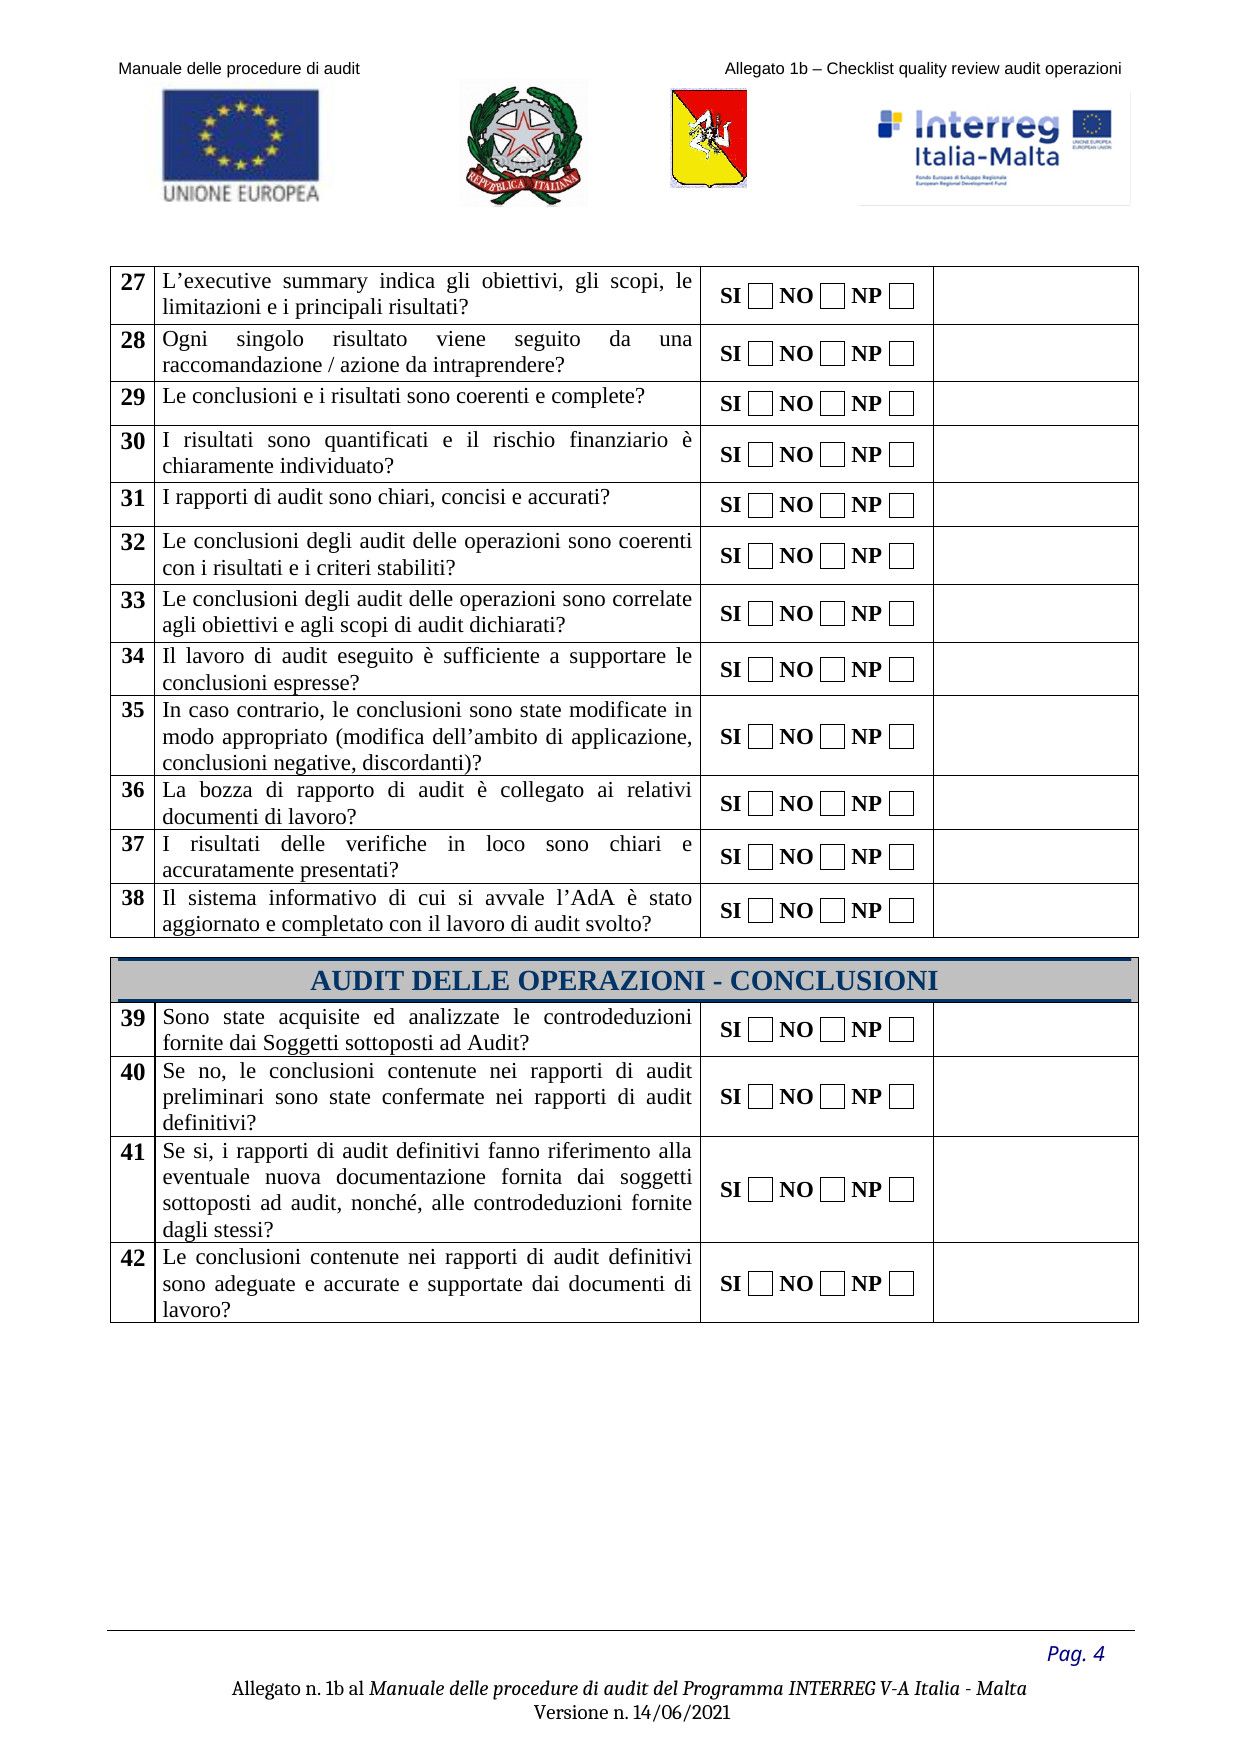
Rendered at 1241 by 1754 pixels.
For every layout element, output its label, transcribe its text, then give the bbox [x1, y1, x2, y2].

table_cell Il lavoro di audit eseguito è sufficiente a supportare le conclusioni espresse? [155, 643, 700, 695]
table_cell 32 [111, 527, 154, 584]
picture [859, 91, 1131, 207]
table_cell SI NO NP [701, 1137, 933, 1242]
table_cell SI NO NP [701, 830, 933, 883]
table_cell SI NO NP [701, 884, 933, 937]
table_cell 41 [111, 1137, 154, 1242]
table_cell [934, 1057, 1138, 1136]
table_cell SI NO NP [701, 483, 933, 526]
table_cell Se no, le conclusioni contenute nei rapporti di audit preliminari sono state confermate nei rapporti di audit definitivi? [156, 1057, 700, 1136]
table_cell [934, 1137, 1138, 1242]
table_cell 31 [111, 483, 154, 526]
table_cell SI NO NP [701, 696, 933, 775]
table_cell SI NO NP [701, 325, 933, 381]
table_cell SI NO NP [701, 643, 933, 695]
table_cell In caso contrario, le conclusioni sono state modificate in modo appropriato (modifica dell’ambito di applicazione, conclusioni negative, discordanti)? [155, 696, 700, 775]
table_cell 36 [111, 776, 154, 829]
table_cell I rapporti di audit sono chiari, concisi e accurati? [155, 483, 700, 526]
table_cell [934, 527, 1138, 584]
table_cell Il sistema informativo di cui si avvale l’AdA è stato aggiornato e completato con il lavoro di audit svolto? [155, 884, 700, 937]
picture [670, 88, 747, 188]
table_cell 42 [111, 1243, 154, 1322]
table_cell 29 [111, 382, 154, 425]
table_cell Le conclusioni contenute nei rapporti di audit definitivi sono adeguate e accurate e supportate dai documenti di lavoro? [156, 1243, 700, 1322]
table_cell Ogni singolo risultato viene seguito da una raccomandazione / azione da intraprendere? [155, 325, 700, 381]
table_cell [934, 1003, 1138, 1056]
table_cell [934, 643, 1138, 695]
table_cell [934, 776, 1138, 829]
table_cell Sono state acquisite ed analizzate le controdeduzioni fornite dai Soggetti sottoposti ad Audit? [156, 1003, 700, 1056]
table_cell 28 [111, 325, 154, 381]
table_cell [934, 426, 1138, 482]
table_cell [934, 382, 1138, 425]
table_cell Le conclusioni degli audit delle operazioni sono correlate agli obiettivi e agli scopi di audit dichiarati? [155, 585, 700, 642]
table_cell [934, 325, 1138, 381]
table_cell 35 [111, 696, 154, 775]
table_cell Se si, i rapporti di audit definitivi fanno riferimento alla eventuale nuova documentazione fornita dai soggetti sottoposti ad audit, nonché, alle controdeduzioni fornite dagli stessi? [156, 1137, 700, 1242]
picture [145, 81, 335, 207]
table_cell [934, 830, 1138, 883]
table_cell La bozza di rapporto di audit è collegato ai relativi documenti di lavoro? [155, 776, 700, 829]
table_cell SI NO NP [701, 527, 933, 584]
table_cell I risultati delle verifiche in loco sono chiari e accuratamente presentati? [155, 830, 700, 883]
table_cell [934, 267, 1138, 324]
table_cell 34 [111, 643, 154, 695]
picture [458, 78, 589, 207]
table_cell [934, 696, 1138, 775]
table_cell SI NO NP [701, 776, 933, 829]
table_cell 40 [111, 1057, 154, 1136]
table_cell SI NO NP [701, 1003, 933, 1056]
table_cell Le conclusioni e i risultati sono coerenti e complete? [155, 382, 700, 425]
table_cell SI NO NP [701, 585, 933, 642]
table_cell 30 [111, 426, 154, 482]
table_cell SI NO NP [701, 382, 933, 425]
table_cell 37 [111, 830, 154, 883]
table_cell SI NO NP [701, 1243, 933, 1322]
table_cell [934, 483, 1138, 526]
table_cell Le conclusioni degli audit delle operazioni sono coerenti con i risultati e i criteri stabiliti? [155, 527, 700, 584]
table_cell L’executive summary indica gli obiettivi, gli scopi, le limitazioni e i principali risultati? [155, 267, 700, 324]
table_cell I risultati sono quantificati e il rischio finanziario è chiaramente individuato? [155, 426, 700, 482]
table_cell [934, 884, 1138, 937]
table_cell SI NO NP [701, 426, 933, 482]
table_cell 39 [111, 1003, 154, 1056]
table_cell SI NO NP [701, 1057, 933, 1136]
table_cell [934, 585, 1138, 642]
table_cell 27 [111, 267, 154, 324]
table_cell SI NO NP [701, 267, 933, 324]
table_cell 38 [111, 884, 154, 937]
table_cell 33 [111, 585, 154, 642]
table_cell [934, 1243, 1138, 1322]
